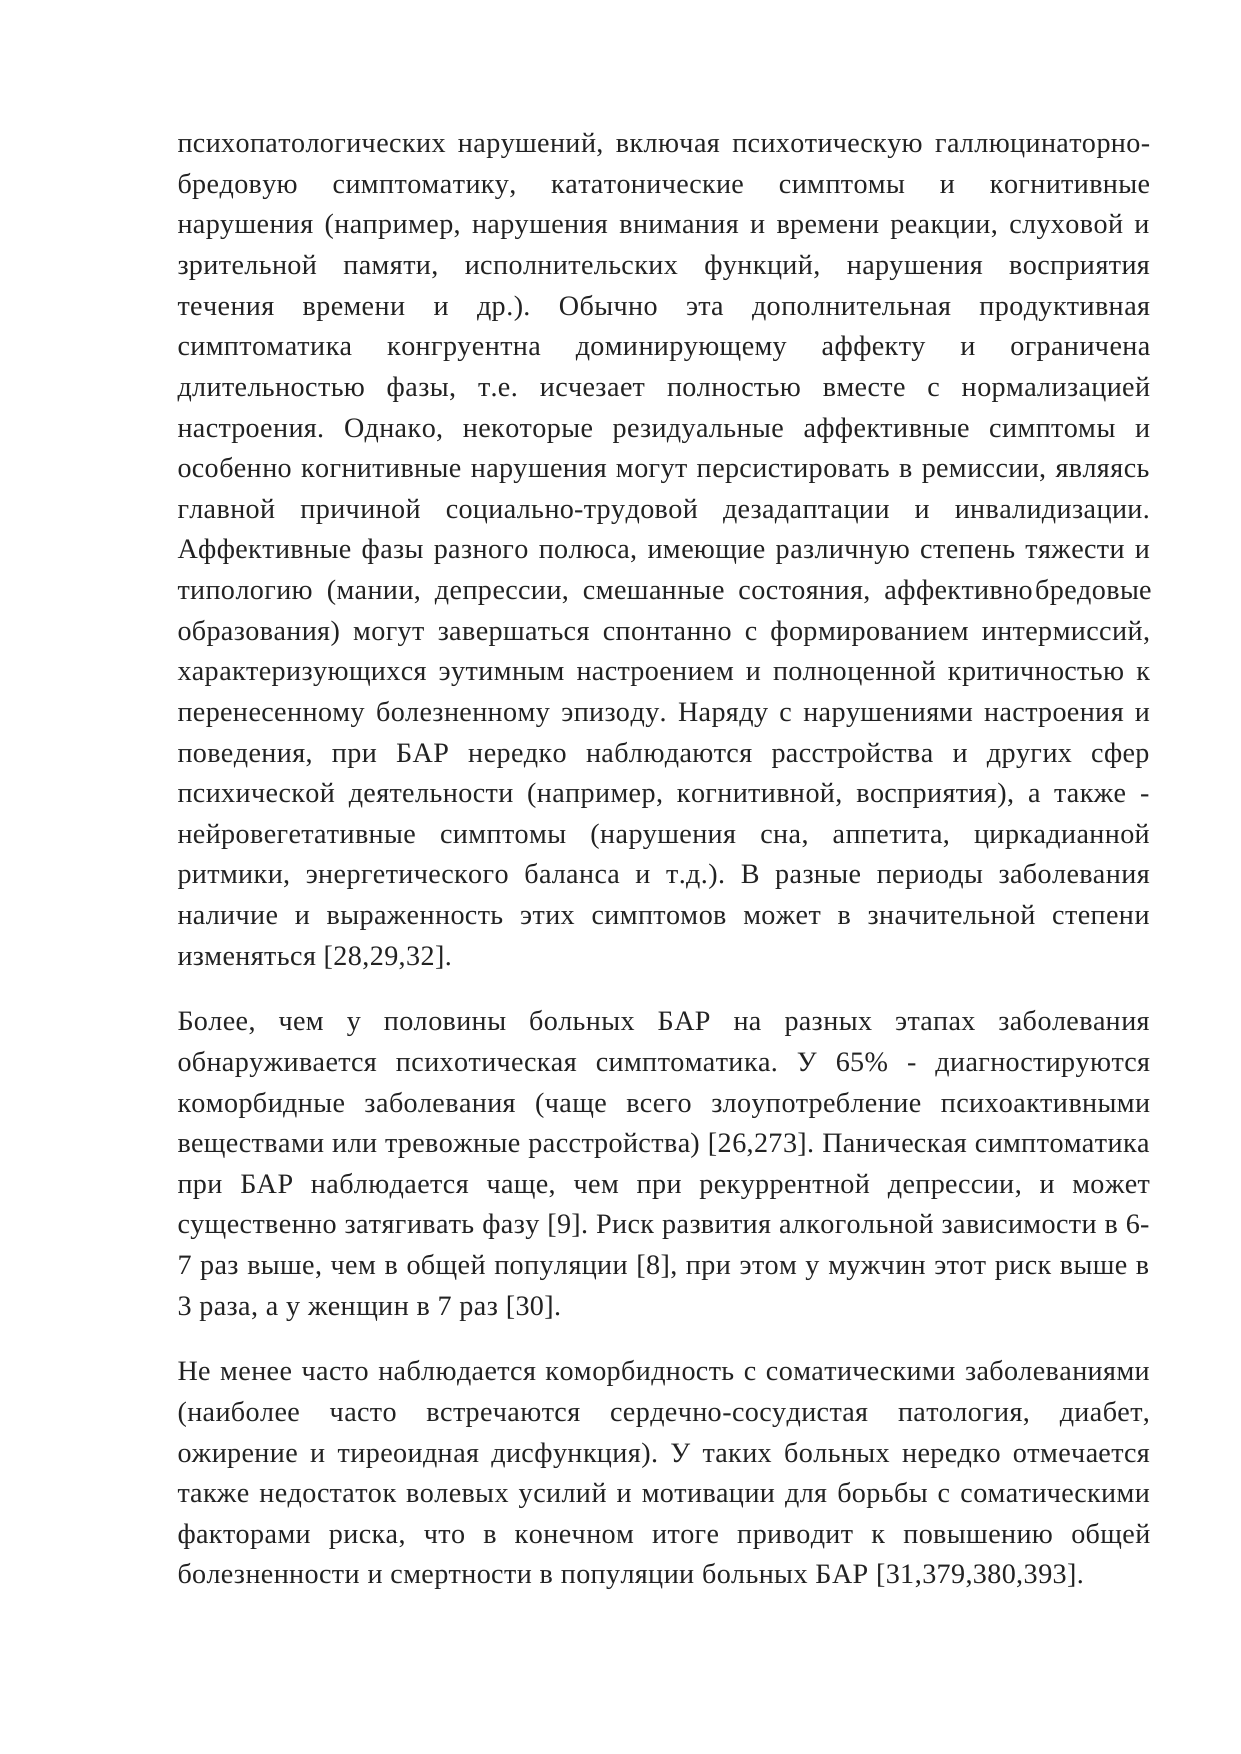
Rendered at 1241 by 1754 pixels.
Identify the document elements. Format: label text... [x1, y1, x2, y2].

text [177, 118, 1152, 971]
text Более, чем у половины больных БАР на разных этапах заболевания обнаруживается психотическая симптоматика. У 65% - диагностируются коморбидные заболевания (чаще всего злоупотребление психоактивными веществами или тревожные расстройства) [26,273]. Паническая симптоматика при БАР наблюдается чаще, чем при рекуррентной депрессии, и может существенно затягивать фазу [9]. Риск развития алкогольной зависимости в 6-7 раз выше, чем в общей популяции [8], при этом у мужчин этот риск выше в 3 раза, а у женщин в 7 раз [30]. [177, 996, 1152, 1321]
text Не менее часто наблюдается коморбидность с соматическими заболеваниями (наиболее часто встречаются сердечно-сосудистая патология, диабет, ожирение и тиреоидная дисфункция). У таких больных нередко отмечается также недостаток волевых усилий и мотивации для борьбы с соматическими факторами риска, что в конечном итоге приводит к повышению общей болезненности и смертности в популяции больных БАР [31,379,380,393]. [177, 1346, 1152, 1590]
